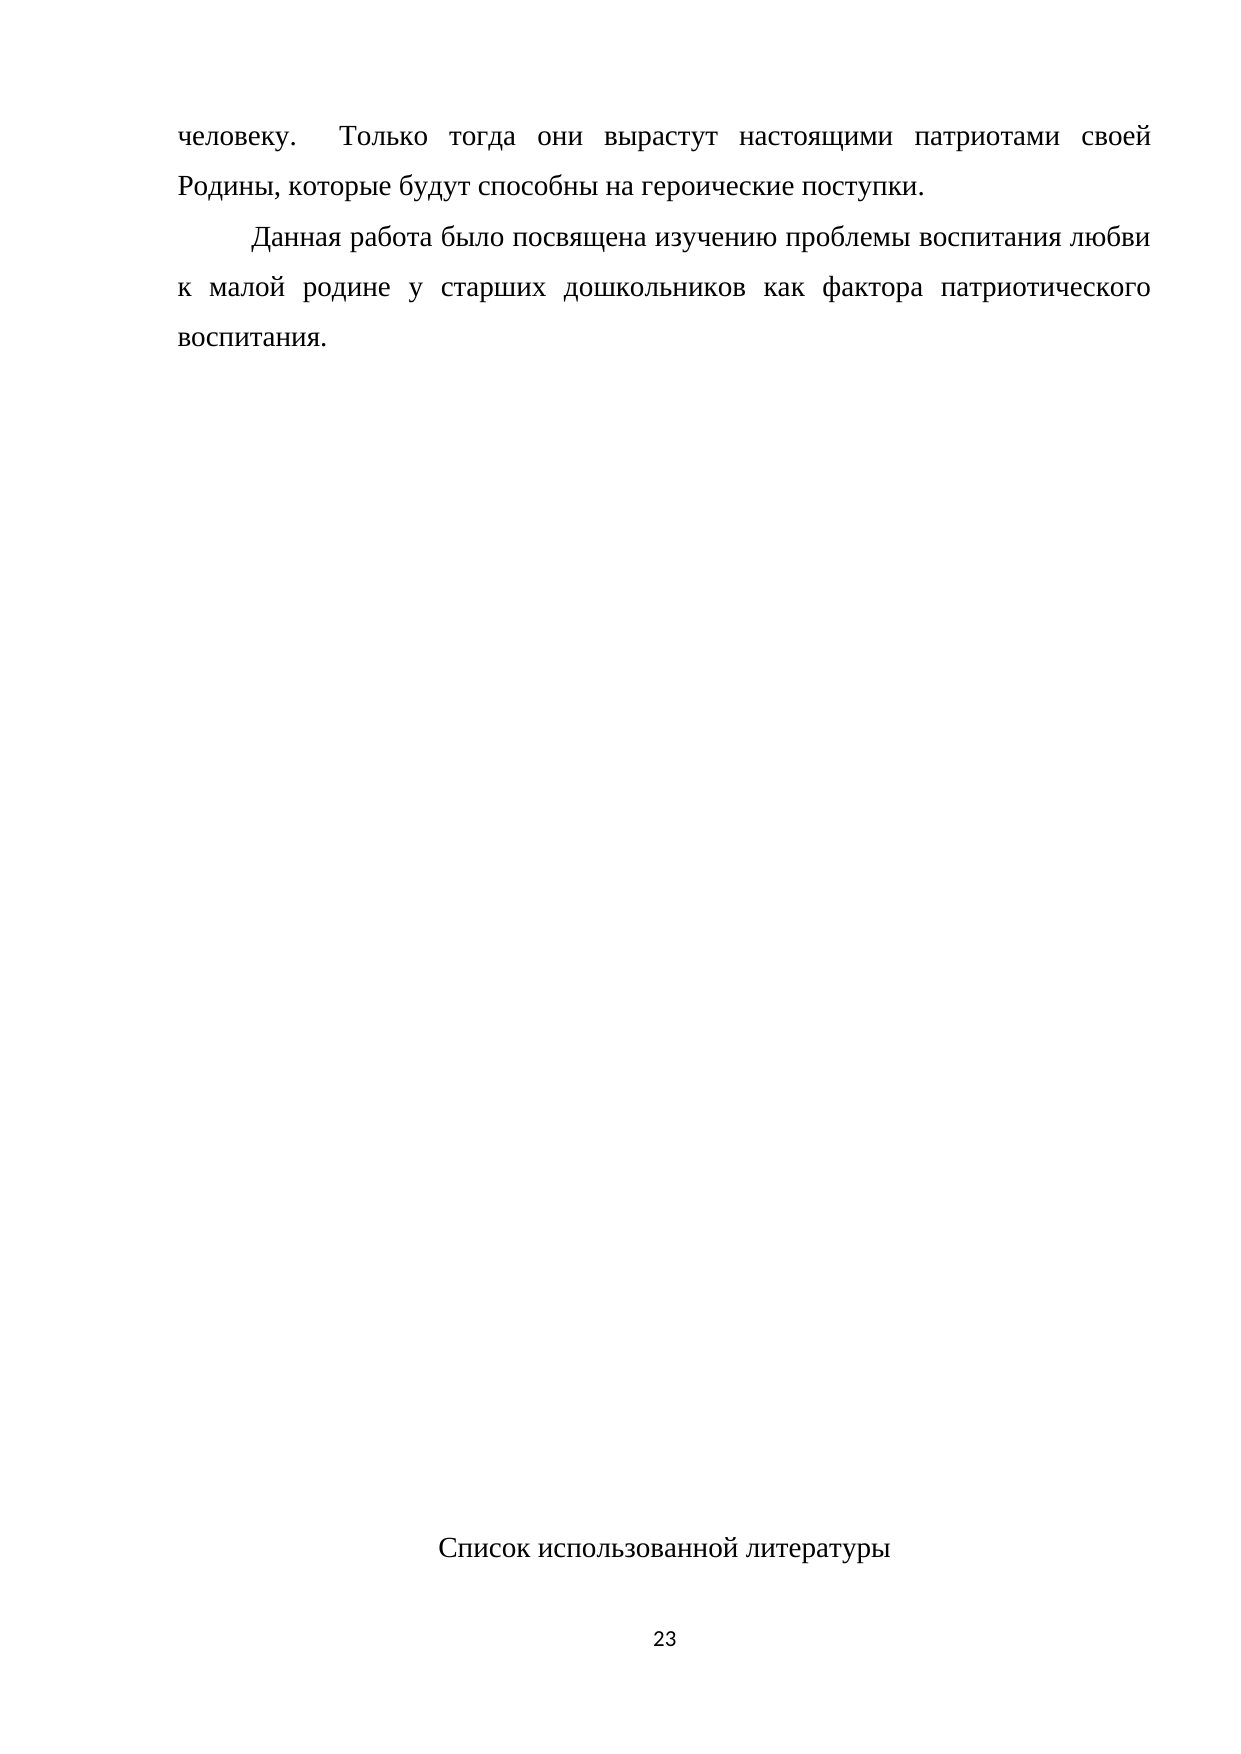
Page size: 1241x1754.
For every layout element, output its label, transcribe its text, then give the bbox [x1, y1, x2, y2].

text Список использованной литературы [177, 1530, 1152, 1563]
text Данная работа было посвящена изучению проблемы воспитания любви к малой родине у старших дошкольников как фактора патриотического воспитания. [177, 219, 1152, 353]
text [177, 118, 1152, 202]
